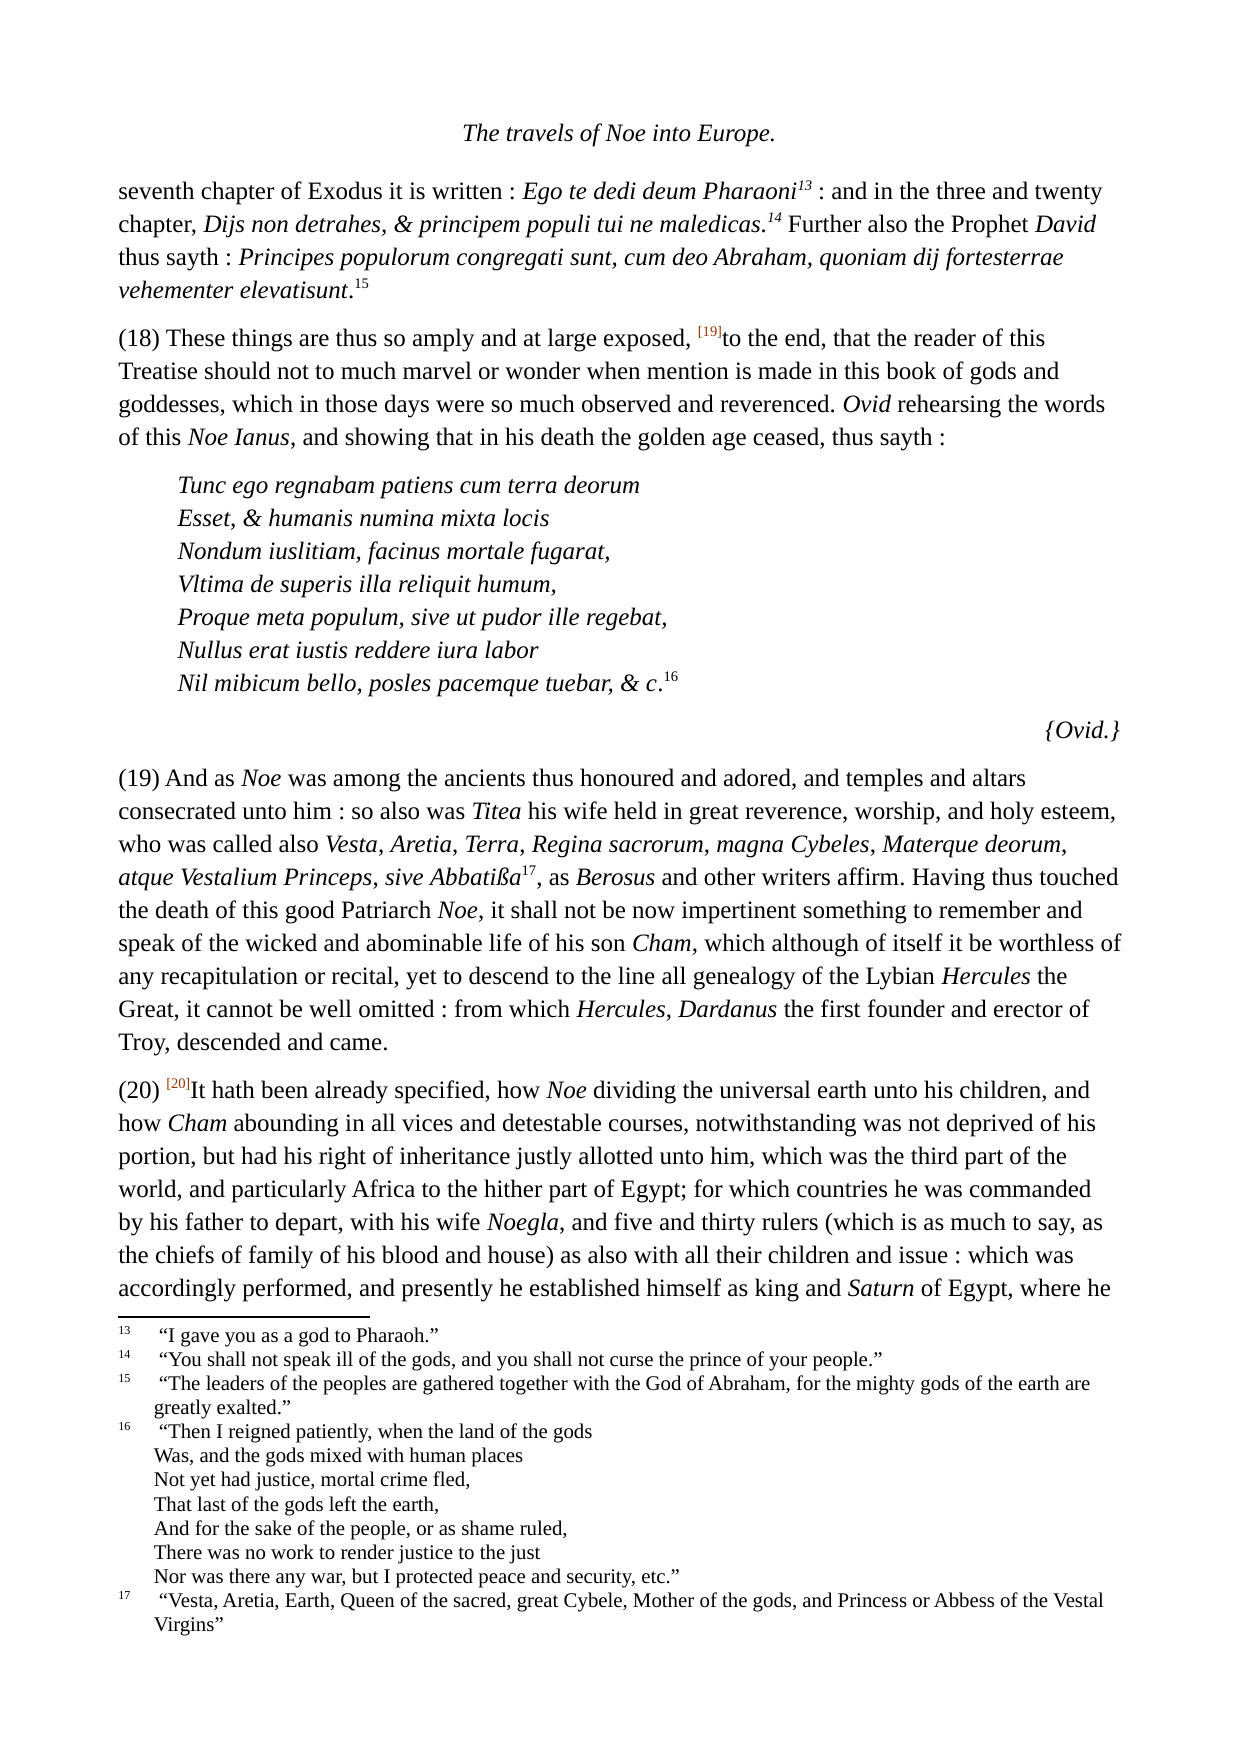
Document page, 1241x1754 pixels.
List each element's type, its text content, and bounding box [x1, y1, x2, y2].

text Tunc ego regnabam patiens cum terra deorum Esset, & humanis numina mixta locis Nondum iuslitiam, facinus mortale fugarat, Vltima de superis illa reliquit humum, Proque meta populum, sive ut pudor ille regebat, Nullus erat iustis reddere iura labor Nil mibicum bello, posles pacemque tuebar, & c. [177, 470, 1063, 697]
text (19) And as Noe was among the ancients thus honoured and adored, and temples and altars consecrated unto him : so also was Titea his wife held in great reverence, worship, and holy esteem, who was called also Vesta, Aretia, Terra, Regina sacrorum, magna Cybeles, Materque deorum, atque Vestalium Princeps, sive Abbatißa, as Berosus and other writers affirm. Having thus touched the death of this good Patriarch Noe, it shall not be now impertinent something to remember and speak of the wicked and abominable life of his son Cham, which although of itself it be worthless of any recapitulation or recital, yet to descend to the line all genealogy of the Lybian Hercules the Great, it cannot be well omitted : from which Hercules, Dardanus the first founder and erector of Troy, descended and came. [118, 763, 1122, 1056]
text {Ovid.} [118, 715, 1122, 744]
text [118, 1075, 1122, 1302]
text (18) These things are thus so amply and at large exposed, [19]to the end, that the reader of this Treatise should not to much marvel or wonder when mention is made in this book of gods and goddesses, which in those days were so much observed and reverenced. Ovid rehearsing the words of this Noe Ianus, and showing that in his death the golden age ceased, thus sayth : [118, 323, 1122, 451]
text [118, 176, 1122, 304]
